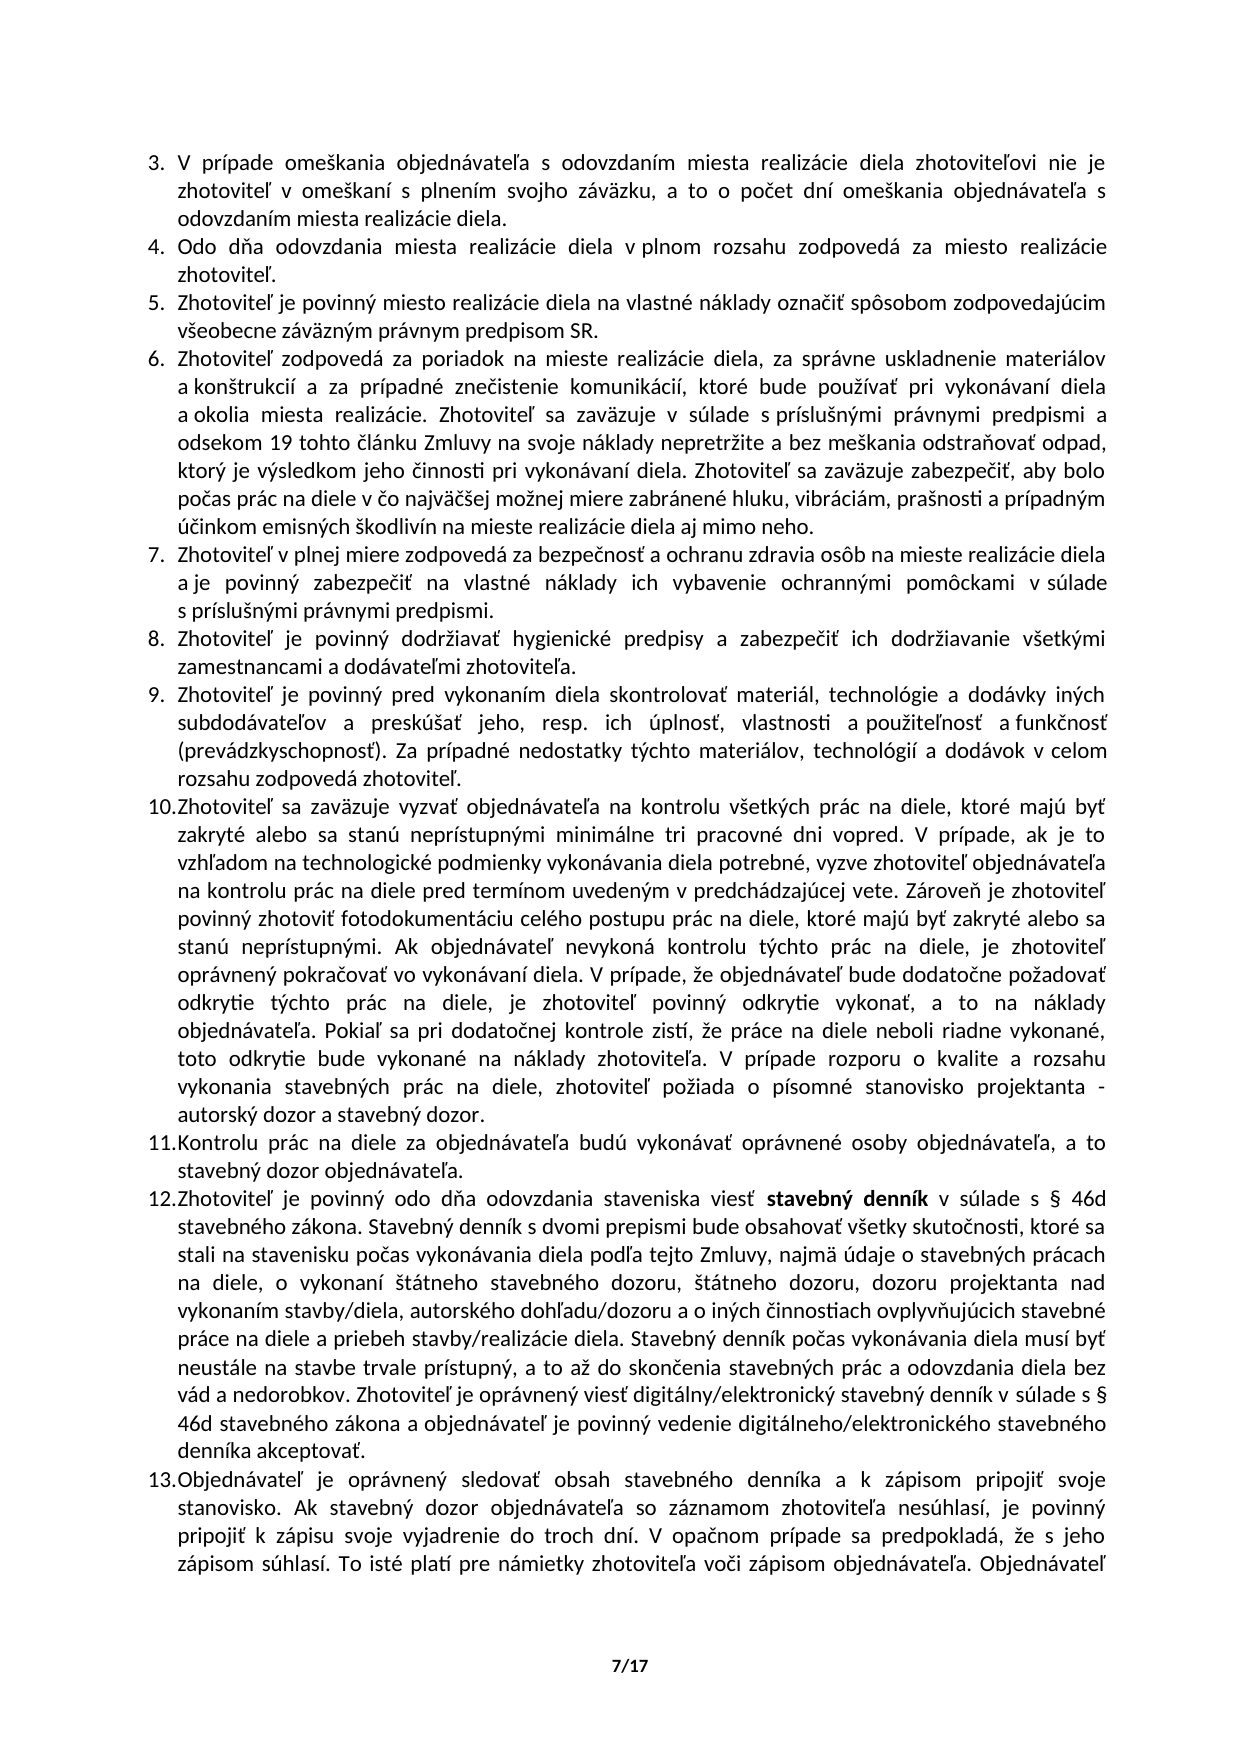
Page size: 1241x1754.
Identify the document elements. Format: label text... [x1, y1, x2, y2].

list Zhotoviteľ je povinný miesto realizácie diela na vlastné náklady označiť spôsobom zodpovedajúcim všeobecne záväzným právnym predpisom SR. [148, 288, 1107, 344]
list Zhotoviteľ je povinný pred vykonaním diela skontrolovať materiál, technológie a dodávky iných subdodávateľov a preskúšať jeho, resp. ich úplnosť, vlastnosti a použiteľnosť a funkčnosť (prevádzkyschopnosť). Za prípadné nedostatky týchto materiálov, technológií a dodávok v celom rozsahu zodpovedá zhotoviteľ. [148, 680, 1107, 792]
list Kontrolu prác na diele za objednávateľa budú vykonávať oprávnené osoby objednávateľa, a to stavebný dozor objednávateľa. [148, 1128, 1107, 1184]
list Zhotoviteľ je povinný dodržiavať hygienické predpisy a zabezpečiť ich dodržiavanie všetkými zamestnancami a dodávateľmi zhotoviteľa. [148, 624, 1107, 680]
list Zhotoviteľ je povinný odo dňa odovzdania staveniska viesť stavebný denník v súlade s § 46d stavebného zákona. Stavebný denník s dvomi prepismi bude obsahovať všetky skutočnosti, ktoré sa stali na stavenisku počas vykonávania diela podľa tejto Zmluvy, najmä údaje o stavebných prácach na diele, o vykonaní štátneho stavebného dozoru, štátneho dozoru, dozoru projektanta nad vykonaním stavby/diela, autorského dohľadu/dozoru a o iných činnostiach ovplyvňujúcich stavebné práce na diele a priebeh stavby/realizácie diela. Stavebný denník počas vykonávania diela musí byť neustále na stavbe trvale prístupný, a to až do skončenia stavebných prác a odovzdania diela bez vád a nedorobkov. Zhotoviteľ je oprávnený viesť digitálny/elektronický stavebný denník v súlade s § 46d stavebného zákona a objednávateľ je povinný vedenie digitálneho/elektronického stavebného denníka akceptovať. [148, 1184, 1107, 1465]
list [148, 1465, 1107, 1577]
list Zhotoviteľ v plnej miere zodpovedá za bezpečnosť a ochranu zdravia osôb na mieste realizácie diela a je povinný zabezpečiť na vlastné náklady ich vybavenie ochrannými pomôckami v súlade s príslušnými právnymi predpismi. [148, 540, 1107, 624]
list Odo dňa odovzdania miesta realizácie diela v plnom rozsahu zodpovedá za miesto realizácie zhotoviteľ. [148, 232, 1107, 288]
list V prípade omeškania objednávateľa s odovzdaním miesta realizácie diela zhotoviteľovi nie je zhotoviteľ v omeškaní s plnením svojho záväzku, a to o počet dní omeškania objednávateľa s odovzdaním miesta realizácie diela. [148, 148, 1107, 232]
list Zhotoviteľ sa zaväzuje vyzvať objednávateľa na kontrolu všetkých prác na diele, ktoré majú byť zakryté alebo sa stanú neprístupnými minimálne tri pracovné dni vopred. V prípade, ak je to vzhľadom na technologické podmienky vykonávania diela potrebné, vyzve zhotoviteľ objednávateľa na kontrolu prác na diele pred termínom uvedeným v predchádzajúcej vete. Zároveň je zhotoviteľ povinný zhotoviť fotodokumentáciu celého postupu prác na diele, ktoré majú byť zakryté alebo sa stanú neprístupnými. Ak objednávateľ nevykoná kontrolu týchto prác na diele, je zhotoviteľ oprávnený pokračovať vo vykonávaní diela. V prípade, že objednávateľ bude dodatočne požadovať odkrytie týchto prác na diele, je zhotoviteľ povinný odkrytie vykonať, a to na náklady objednávateľa. Pokiaľ sa pri dodatočnej kontrole zistí, že práce na diele neboli riadne vykonané, toto odkrytie bude vykonané na náklady zhotoviteľa. V prípade rozporu o kvalite a rozsahu vykonania stavebných prác na diele, zhotoviteľ požiada o písomné stanovisko projektanta - autorský dozor a stavebný dozor. [148, 792, 1107, 1128]
list Zhotoviteľ zodpovedá za poriadok na mieste realizácie diela, za správne uskladnenie materiálov a konštrukcií a za prípadné znečistenie komunikácií, ktoré bude používať pri vykonávaní diela a okolia miesta realizácie. Zhotoviteľ sa zaväzuje v súlade s príslušnými právnymi predpismi a odsekom 19 tohto článku Zmluvy na svoje náklady nepretržite a bez meškania odstraňovať odpad, ktorý je výsledkom jeho činnosti pri vykonávaní diela. Zhotoviteľ sa zaväzuje zabezpečiť, aby bolo počas prác na diele v čo najväčšej možnej miere zabránené hluku, vibráciám, prašnosti a prípadným účinkom emisných škodlivín na mieste realizácie diela aj mimo neho. [148, 344, 1107, 540]
